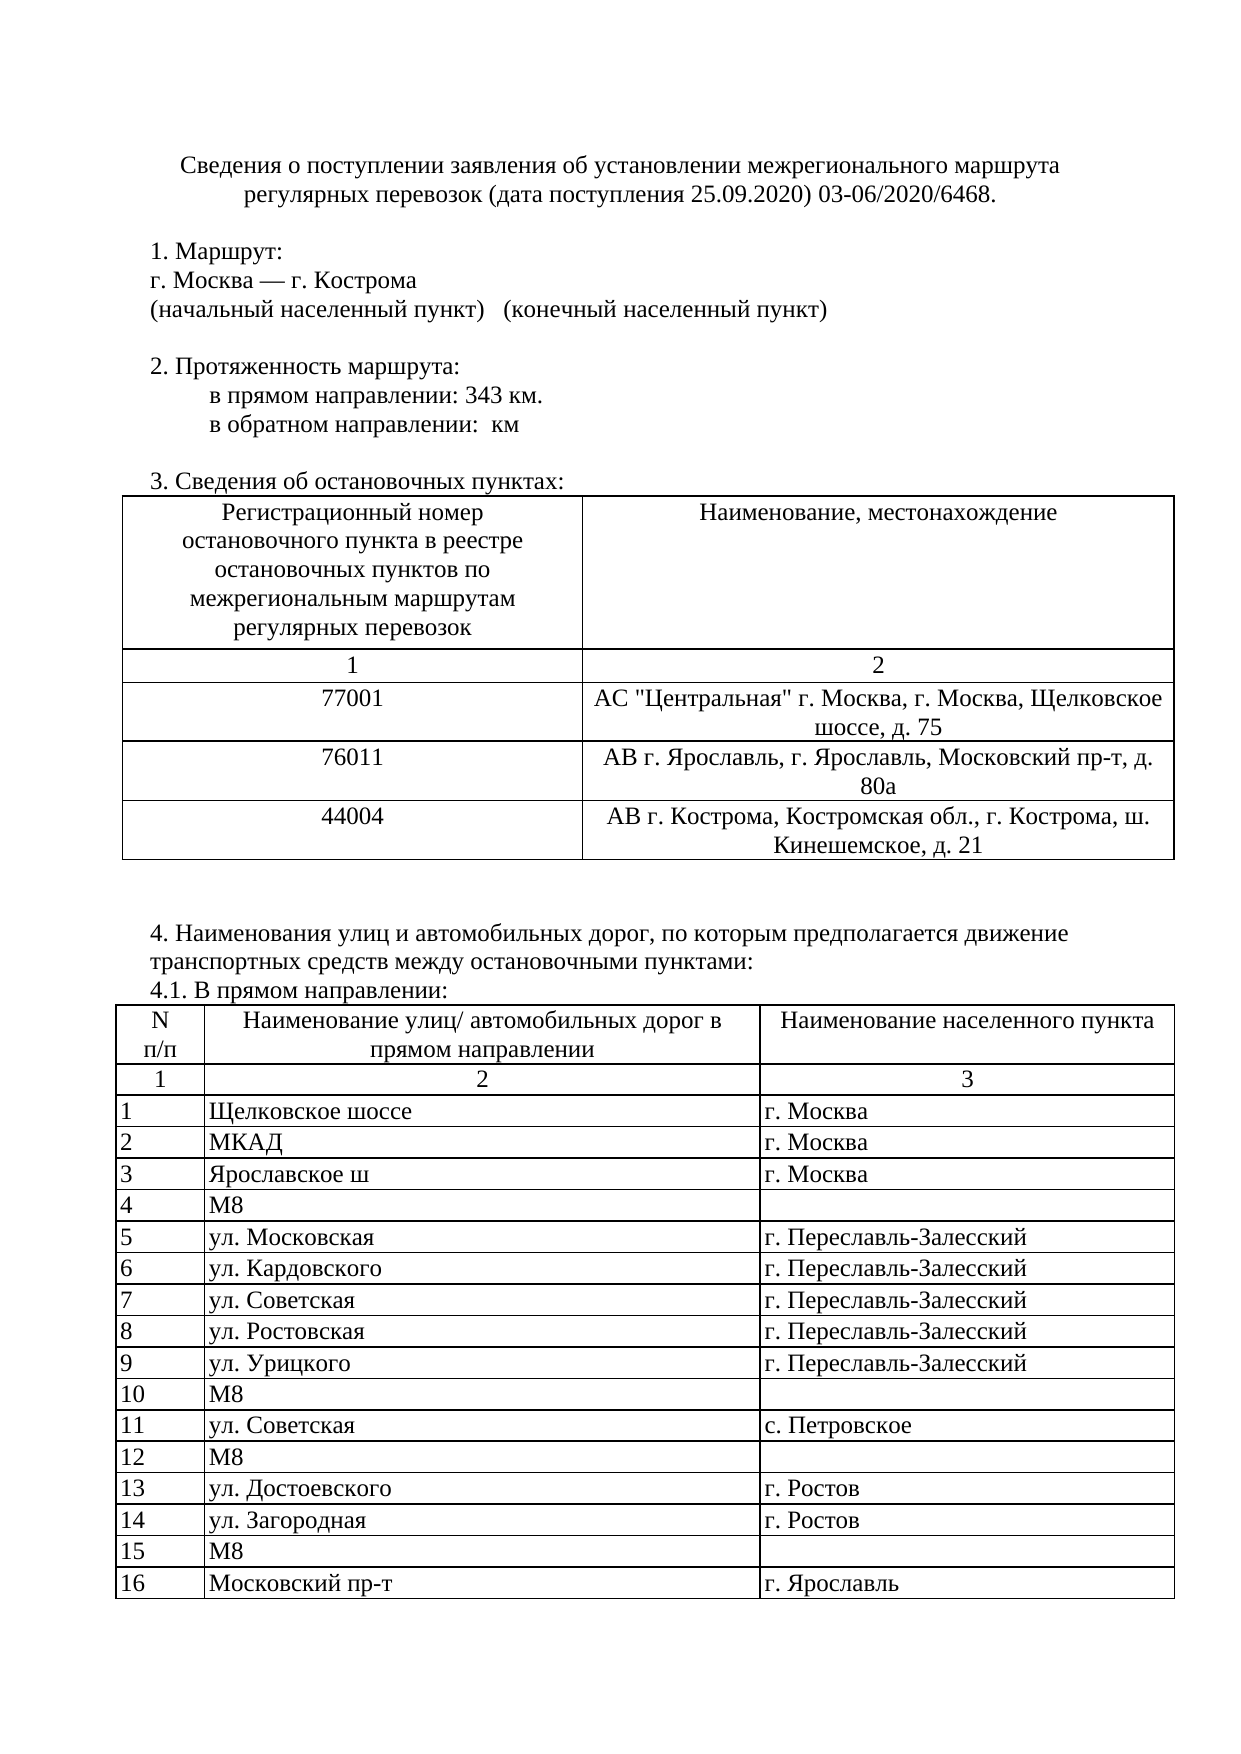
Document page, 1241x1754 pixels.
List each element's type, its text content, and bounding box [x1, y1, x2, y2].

table_cell 1 [117, 1096, 204, 1126]
table_cell ул. Ростовская [205, 1316, 759, 1346]
table_cell г. Переславль-Залесский [761, 1285, 1174, 1314]
table_header N п/п [117, 1006, 204, 1063]
table_cell 1 [117, 1065, 204, 1094]
table_cell ул. Урицкого [205, 1348, 759, 1377]
table_cell АС "Центральная" г. Москва, г. Москва, Щелковское шоссе, д. 75 [583, 683, 1173, 740]
table_cell 2 [117, 1127, 204, 1157]
table_cell 16 [117, 1568, 204, 1598]
text г. Москва — г. Кострома [150, 265, 1090, 294]
table_header Регистрационный номер остановочного пункта в реестре остановочных пунктов по межрегиональным маршрутам регулярных перевозок [123, 497, 582, 648]
table_cell [761, 1536, 1174, 1566]
text 3. Сведения об остановочных пунктах: [150, 466, 1090, 495]
table_cell Щелковское шоссе [205, 1096, 759, 1126]
table_cell г. Переславль-Залесский [761, 1222, 1174, 1252]
table_header Наименование улиц/ автомобильных дорог в прямом направлении [205, 1006, 759, 1063]
table_cell 76011 [123, 742, 582, 799]
table_cell ул. Достоевского [205, 1473, 759, 1503]
table_cell ул. Московская [205, 1222, 759, 1252]
table_cell г. Москва [761, 1096, 1174, 1126]
table_cell г. Москва [761, 1159, 1174, 1189]
table_cell 11 [117, 1411, 204, 1440]
text в обратном направлении: км [150, 409, 1090, 437]
table_cell 12 [117, 1442, 204, 1472]
text 4.1. В прямом направлении: [150, 975, 1090, 1004]
text 2. Протяженность маршрута: [150, 351, 1090, 380]
text 1. Маршрут: [150, 236, 1090, 265]
table_cell с. Петровское [761, 1411, 1174, 1440]
table_cell 2 [205, 1065, 759, 1094]
table_cell 10 [117, 1379, 204, 1409]
table_cell ул. Загородная [205, 1505, 759, 1535]
table_cell 6 [117, 1253, 204, 1283]
table_cell г. Переславль-Залесский [761, 1348, 1174, 1377]
table_cell 9 [117, 1348, 204, 1377]
table_cell 13 [117, 1473, 204, 1503]
text Сведения о поступлении заявления об установлении межрегионального маршрута регулярных перевозок (дата поступления 25.09.2020) 03-06/2020/6468. [150, 150, 1090, 207]
table_cell М8 [205, 1190, 759, 1220]
table_cell 8 [117, 1316, 204, 1346]
table_cell г. Переславль-Залесский [761, 1253, 1174, 1283]
table_cell 77001 [123, 683, 582, 740]
text (начальный населенный пункт) (конечный населенный пункт) [150, 294, 1090, 322]
table_cell ул. Советская [205, 1411, 759, 1440]
table_cell 15 [117, 1536, 204, 1566]
table_cell [761, 1379, 1174, 1409]
table_cell Московский пр-т [205, 1568, 759, 1598]
table_cell г. Ростов [761, 1473, 1174, 1503]
table_cell [761, 1442, 1174, 1472]
table_cell М8 [205, 1536, 759, 1566]
table_cell 1 [123, 650, 582, 681]
table_cell АВ г. Кострома, Костромская обл., г. Кострома, ш. Кинешемское, д. 21 [583, 801, 1173, 858]
table_cell г. Ростов [761, 1505, 1174, 1535]
text в прямом направлении: 343 км. [150, 380, 1090, 409]
table_cell г. Москва [761, 1127, 1174, 1157]
table_cell Ярославское ш [205, 1159, 759, 1189]
table_cell 3 [761, 1065, 1174, 1094]
table_cell г. Ярославль [761, 1568, 1174, 1598]
table_cell [761, 1190, 1174, 1220]
table_header Наименование, местонахождение [583, 497, 1173, 648]
table_cell 2 [583, 650, 1173, 681]
table_cell 4 [117, 1190, 204, 1220]
table_cell 5 [117, 1222, 204, 1252]
table_cell 44004 [123, 801, 582, 858]
table_cell МКАД [205, 1127, 759, 1157]
table_cell 3 [117, 1159, 204, 1189]
table_cell М8 [205, 1442, 759, 1472]
table_cell г. Переславль-Залесский [761, 1316, 1174, 1346]
text 4. Наименования улиц и автомобильных дорог, по которым предполагается движение транспортных средств между остановочными пунктами: [150, 918, 1090, 975]
table_cell М8 [205, 1379, 759, 1409]
table_cell ул. Советская [205, 1285, 759, 1314]
table_header Наименование населенного пункта [761, 1006, 1174, 1063]
table_cell 14 [117, 1505, 204, 1535]
table_cell 7 [117, 1285, 204, 1314]
table_cell АВ г. Ярославль, г. Ярославль, Московский пр-т, д. 80а [583, 742, 1173, 799]
table_cell ул. Кардовского [205, 1253, 759, 1283]
